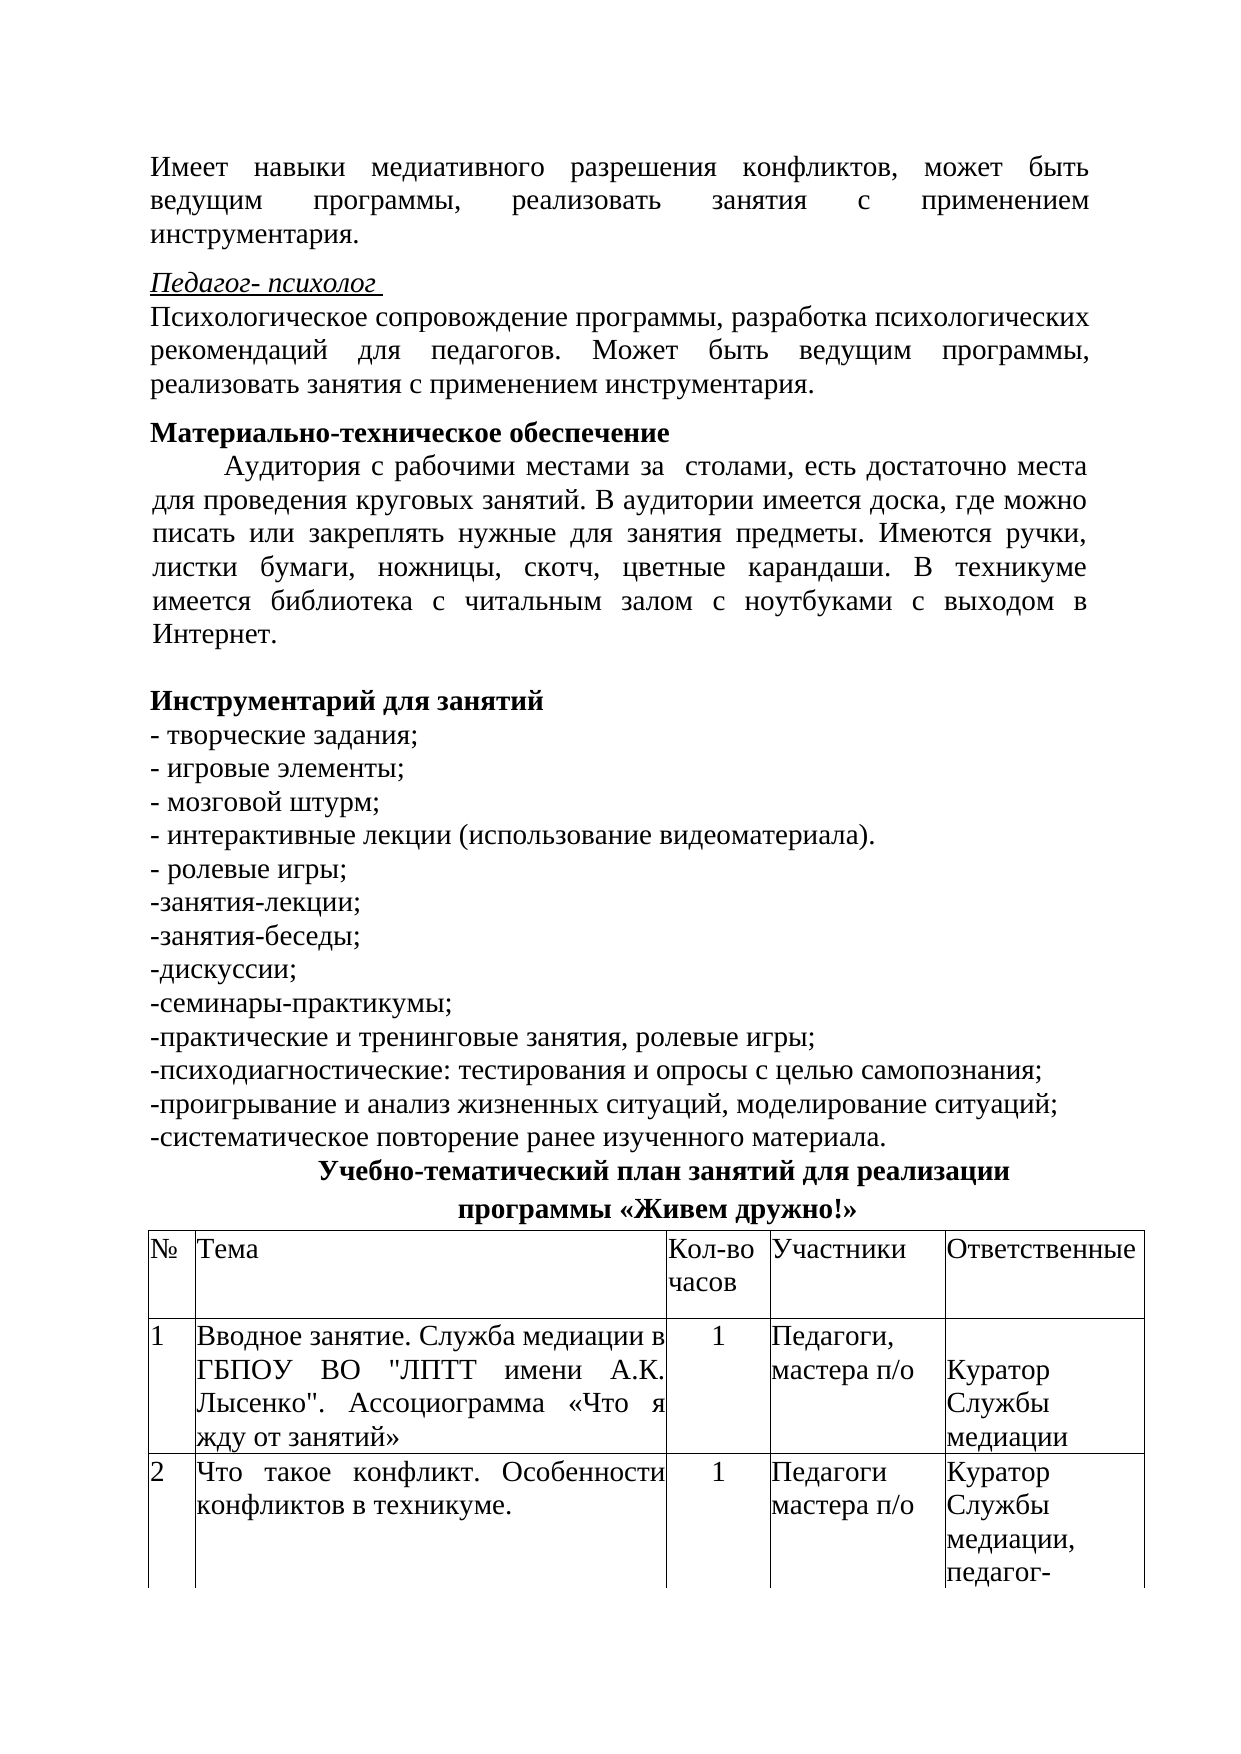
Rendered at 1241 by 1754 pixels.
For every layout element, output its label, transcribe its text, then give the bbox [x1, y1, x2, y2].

text - мозговой штурм; [150, 784, 1090, 817]
list -дискуссии; [150, 952, 1090, 985]
table_header Ответственные [946, 1231, 1144, 1317]
table_header № [149, 1231, 195, 1317]
list -занятия-лекции; [150, 884, 1090, 918]
list -психодиагностические: тестирования и опросы с целью самопознания; [150, 1052, 1090, 1086]
list -систематическое повторение ранее изученного материала. [150, 1119, 1090, 1153]
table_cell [946, 1454, 1144, 1588]
table_header Участники [771, 1231, 945, 1317]
text Инструментарий для занятий [150, 683, 1090, 717]
text - ролевые игры; [150, 851, 1090, 884]
table_cell Вводное занятие. Служба медиации в ГБПОУ ВО "ЛПТТ имени А.К. Лысенко". Ассоциограмма «Что я жду от занятий» [196, 1319, 666, 1453]
table_cell 1 [667, 1454, 770, 1588]
table_cell 1 [667, 1319, 770, 1453]
text Имеет навыки медиативного разрешения конфликтов, может быть ведущим программы, реализовать занятия с применением инструментария. [150, 149, 1090, 249]
text - интерактивные лекции (использование видеоматериала). [150, 817, 1090, 851]
table_cell 1 [149, 1319, 195, 1453]
table_header Тема [196, 1231, 666, 1317]
table_cell Педагоги, мастера п/о [771, 1319, 945, 1453]
list -проигрывание и анализ жизненных ситуаций, моделирование ситуаций; [150, 1086, 1090, 1119]
list -практические и тренинговые занятия, ролевые игры; [150, 1019, 1090, 1052]
text Психологическое сопровождение программы, разработка психологических рекомендаций для педагогов. Может быть ведущим программы, реализовать занятия с применением инструментария. [150, 332, 1090, 399]
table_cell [771, 1454, 945, 1588]
table_cell Куратор Службы медиации [946, 1319, 1144, 1453]
list Учебно-тематический план занятий для реализации программы «Живем дружно!» [225, 1153, 1090, 1225]
text Педагог- психолог [150, 265, 1090, 299]
table_header Кол-во часов [667, 1231, 770, 1317]
text - игровые элементы; [150, 750, 1090, 784]
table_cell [196, 1454, 666, 1588]
list -занятия-беседы; [150, 918, 1090, 952]
list -семинары-практикумы; [150, 985, 1090, 1019]
text - творческие задания; [150, 717, 1090, 750]
table_cell 2 [149, 1454, 195, 1588]
text Материально-техническое обеспечение [150, 415, 1090, 448]
text Аудитория с рабочими местами за столами, есть достаточно места для проведения круговых занятий. В аудитории имеется доска, где можно писать или закреплять нужные для занятия предметы. Имеются ручки, листки бумаги, ножницы, скотч, цветные карандаши. В техникуме имеется библиотека с читальным залом с ноутбуками с выходом в Интернет. [152, 448, 1088, 650]
